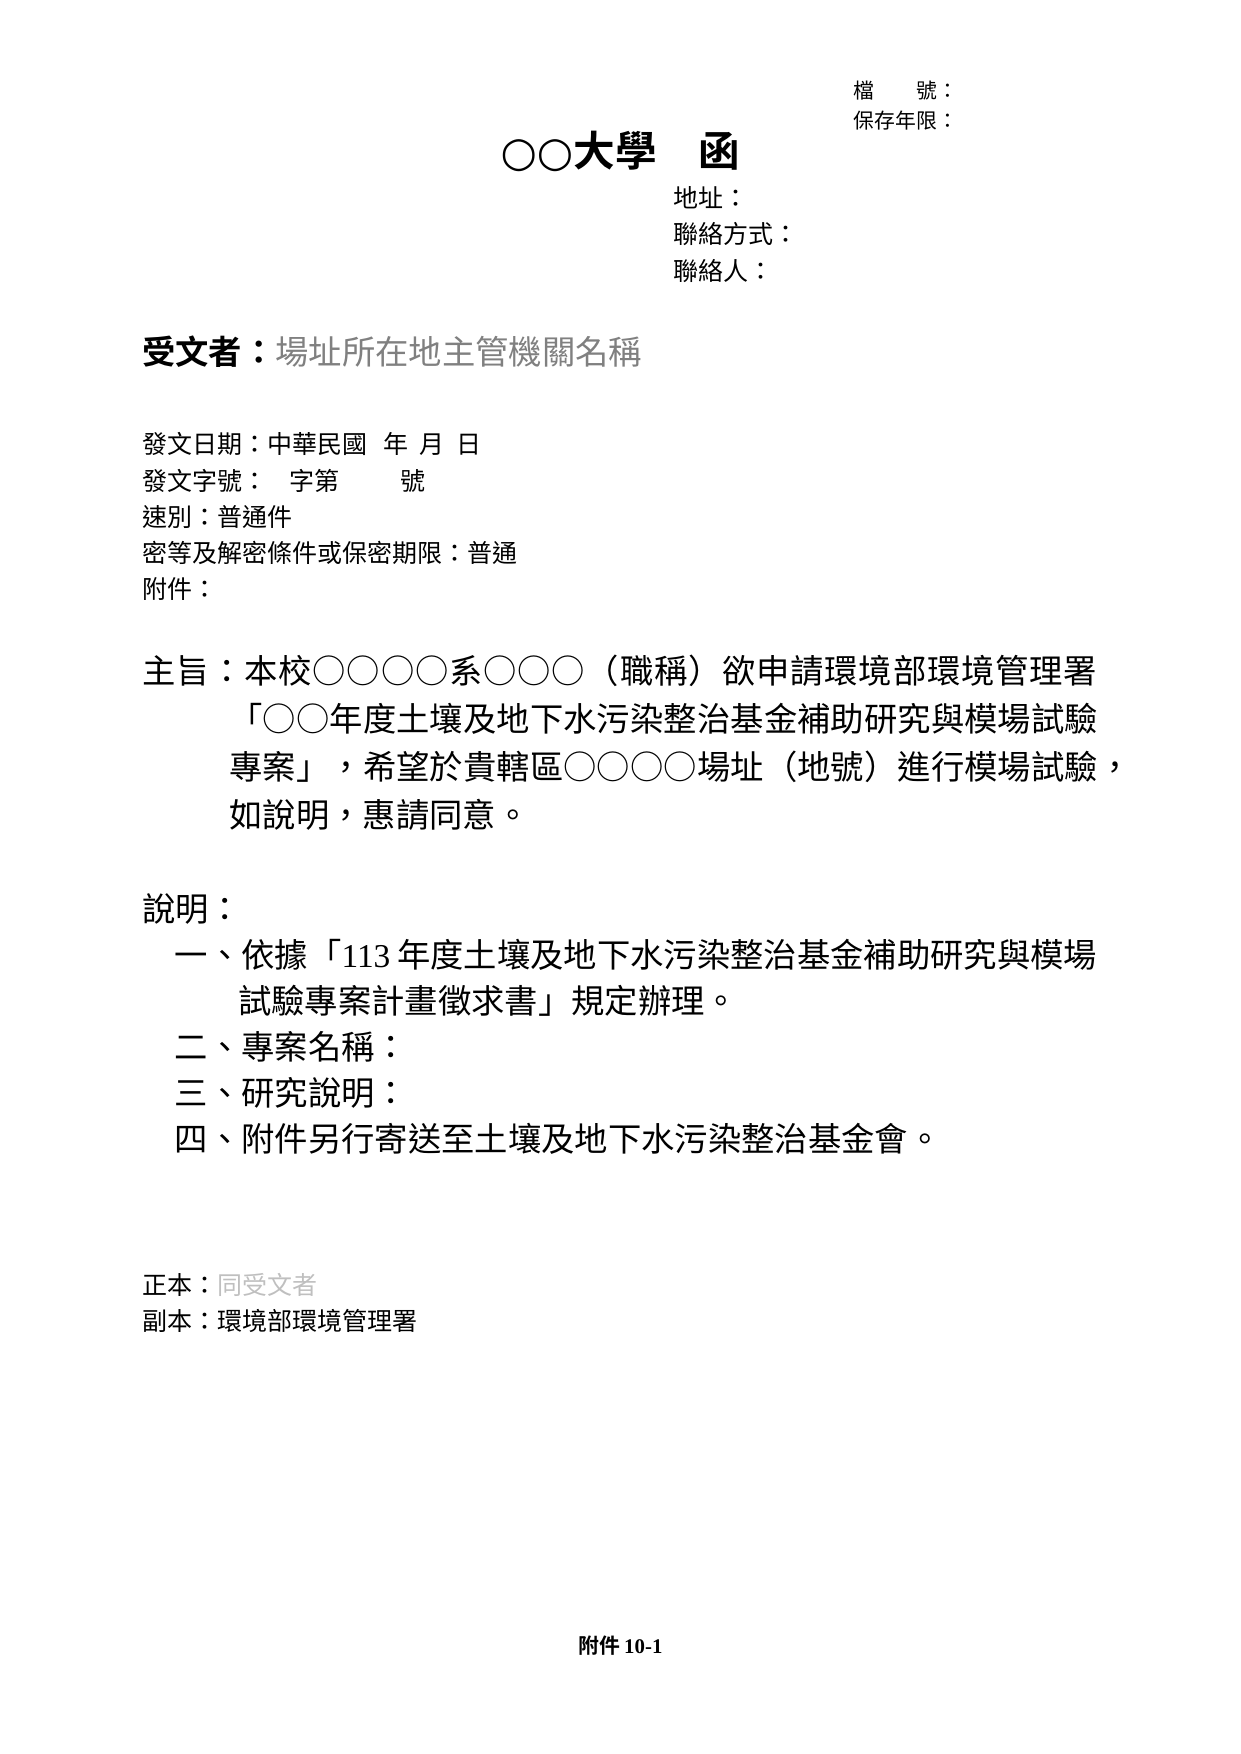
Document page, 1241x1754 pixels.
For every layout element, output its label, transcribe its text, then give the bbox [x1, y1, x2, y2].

text 二、專案名稱： [174, 1023, 1098, 1068]
text 地址： [142, 179, 1098, 215]
text 受文者：場址所在地主管機關名稱 [142, 326, 1098, 374]
text 密等及解密條件或保密期限：普通 [142, 533, 1098, 570]
text 正本：同受文者 [142, 1266, 1098, 1302]
text 主旨：本校○○○○系○○○（職稱）欲申請環境部環境管理署「○○年度土壤及地下水污染整治基金補助研究與模場試驗專案」，希望於貴轄區○○○○場址（地號）進行模場試驗，如說明，惠請同意。 [142, 644, 1098, 837]
text 發文日期：中華民國 年 月 日 [142, 425, 1098, 461]
text 副本：環境部環境管理署 [142, 1302, 1098, 1338]
text 發文字號： 字第 號 [142, 461, 1098, 497]
text 附件： [142, 570, 1098, 606]
text 四、附件另行寄送至土壤及地下水污染整治基金會。 [174, 1114, 1098, 1160]
text 速別：普通件 [142, 497, 1098, 533]
text 一、依據「113年度土壤及地下水污染整治基金補助研究與模場試驗專案計畫徵求書」規定辦理。 [174, 931, 1098, 1023]
text 說明： [142, 883, 1098, 931]
text 三、研究說明： [174, 1068, 1098, 1114]
text 聯絡方式： [142, 215, 1098, 251]
text 聯絡人： [142, 251, 1098, 287]
text ○○大學 函 [142, 118, 1098, 179]
